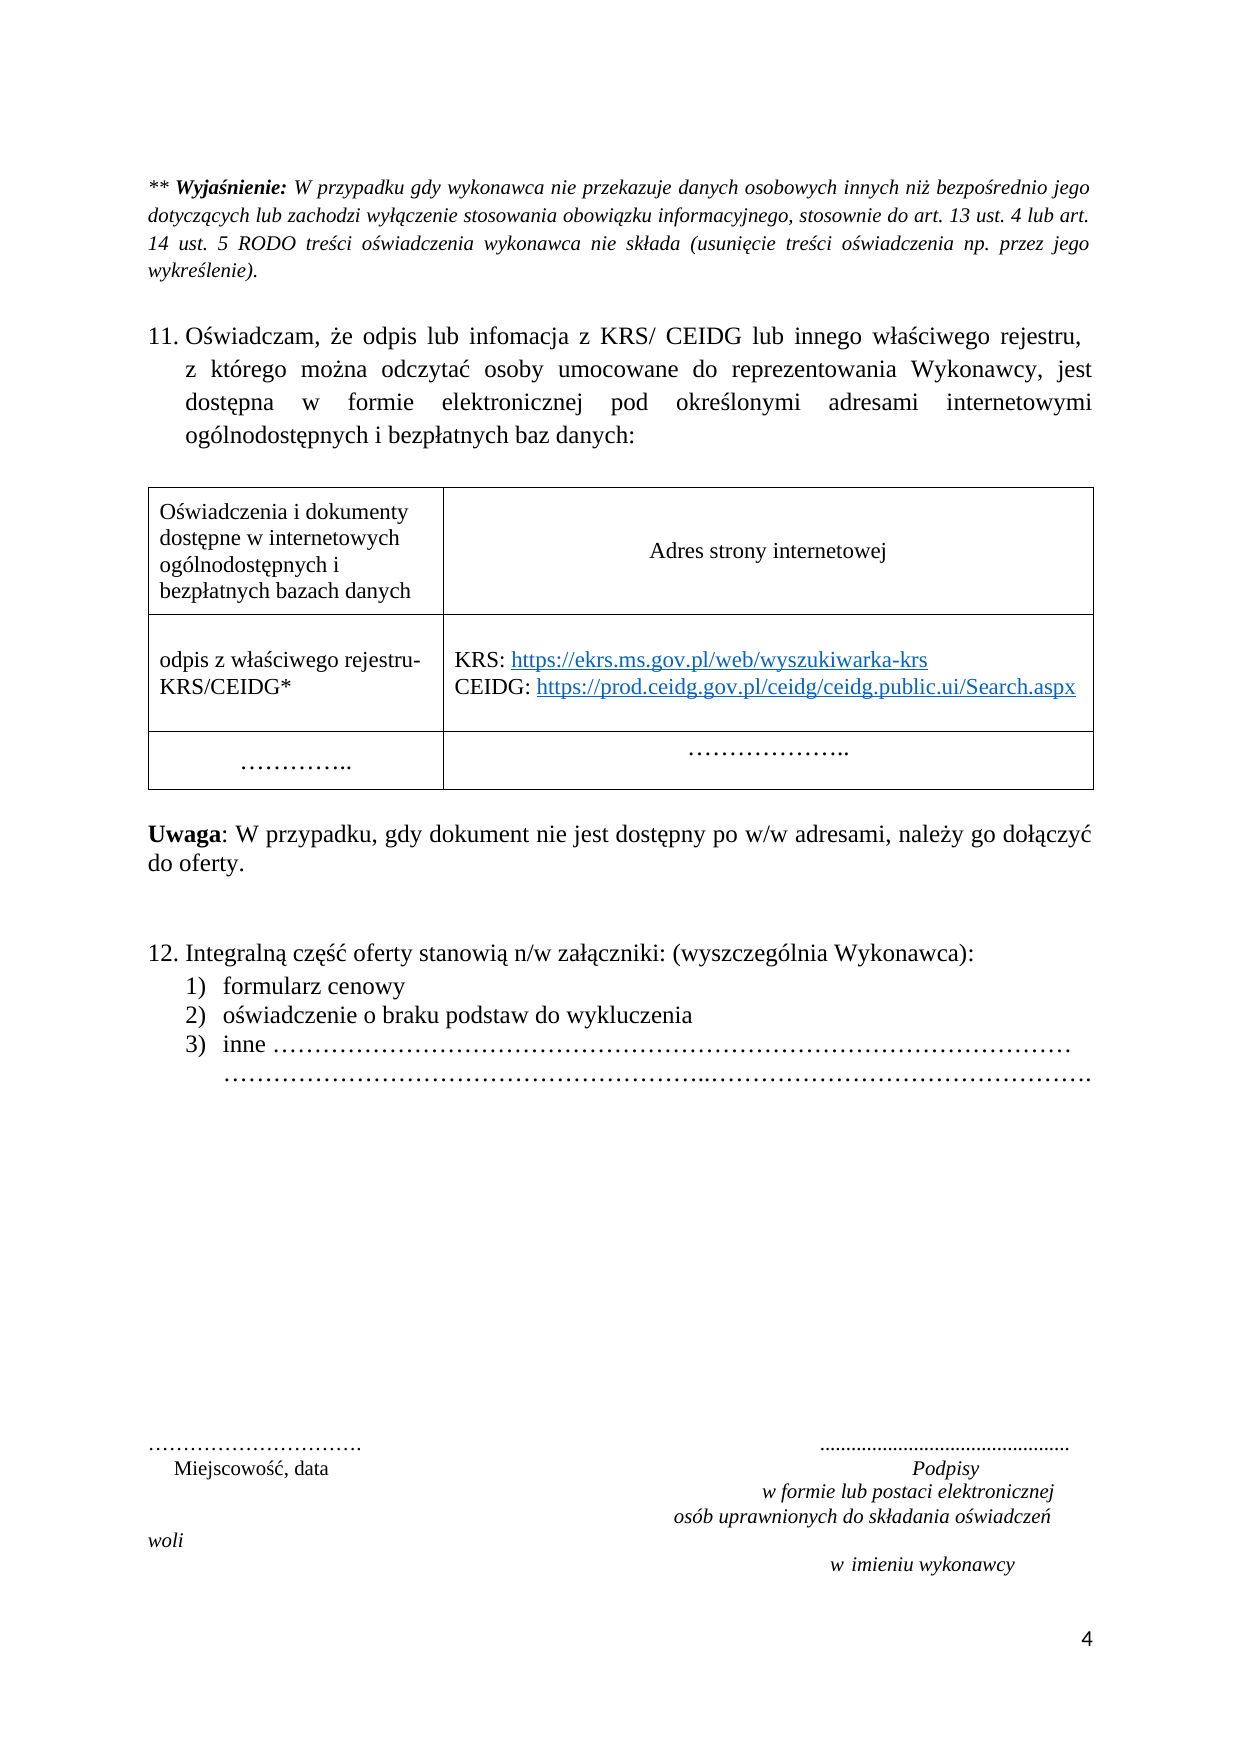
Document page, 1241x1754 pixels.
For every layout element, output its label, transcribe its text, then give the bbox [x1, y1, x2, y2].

text ** Wyjaśnienie: W przypadku gdy wykonawca nie przekazuje danych osobowych innych niż bezpośrednio jego dotyczących lub zachodzi wyłączenie stosowania obowiązku informacyjnego, stosownie do art. 13 ust. 4 lub art. 14 ust. 5 RODO treści oświadczenia wykonawca nie składa (usunięcie treści oświadczenia np. przez jego wykreślenie). [148, 175, 1093, 282]
list Oświadczam, że odpis lub infomacja z KRS/ CEIDG lub innego właściwego rejestru, z którego można odczytać osoby umocowane do reprezentowania Wykonawcy, jest dostępna w formie elektronicznej pod określonymi adresami internetowymi ogólnodostępnych i bezpłatnych baz danych: [148, 321, 1093, 449]
list inne …………………………………………………………………………………… [185, 1029, 1093, 1058]
text Uwaga: W przypadku, gdy dokument nie jest dostępny po w/w adresami, należy go dołączyć do oferty. [148, 819, 1093, 877]
text …………………………. ................................................ [148, 1431, 1093, 1455]
list oświadczenie o braku podstaw do wykluczenia [185, 1000, 1093, 1029]
text Miejscowość, data Podpisy [148, 1455, 1093, 1479]
list formularz cenowy [185, 971, 1093, 1000]
table_cell KRS: https://ekrs.ms.gov.pl/web/wyszukiwarka-krs CEIDG: https://prod.ceidg.gov.pl/ceidg/ceidg.public.ui/Search.aspx [444, 615, 1093, 731]
text …………………………………………………..………………………………………. [223, 1058, 1093, 1086]
list Integralną część oferty stanowią n/w załączniki: (wyszczególnia Wykonawca): [148, 938, 1093, 967]
table_header Oświadczenia i dokumenty dostępne w internetowych ogólnodostępnych i bezpłatnych bazach danych [149, 488, 443, 614]
table_header Adres strony internetowej [444, 488, 1093, 614]
text w formie lub postaci elektronicznej [148, 1479, 1093, 1503]
table_cell odpis z właściwego rejestru- KRS/CEIDG* [149, 615, 443, 731]
table_cell ……………….. [444, 732, 1093, 789]
table_cell ………….. [149, 732, 443, 789]
text osób uprawnionych do składania oświadczeń woli w imieniu wykonawcy [148, 1503, 1093, 1576]
